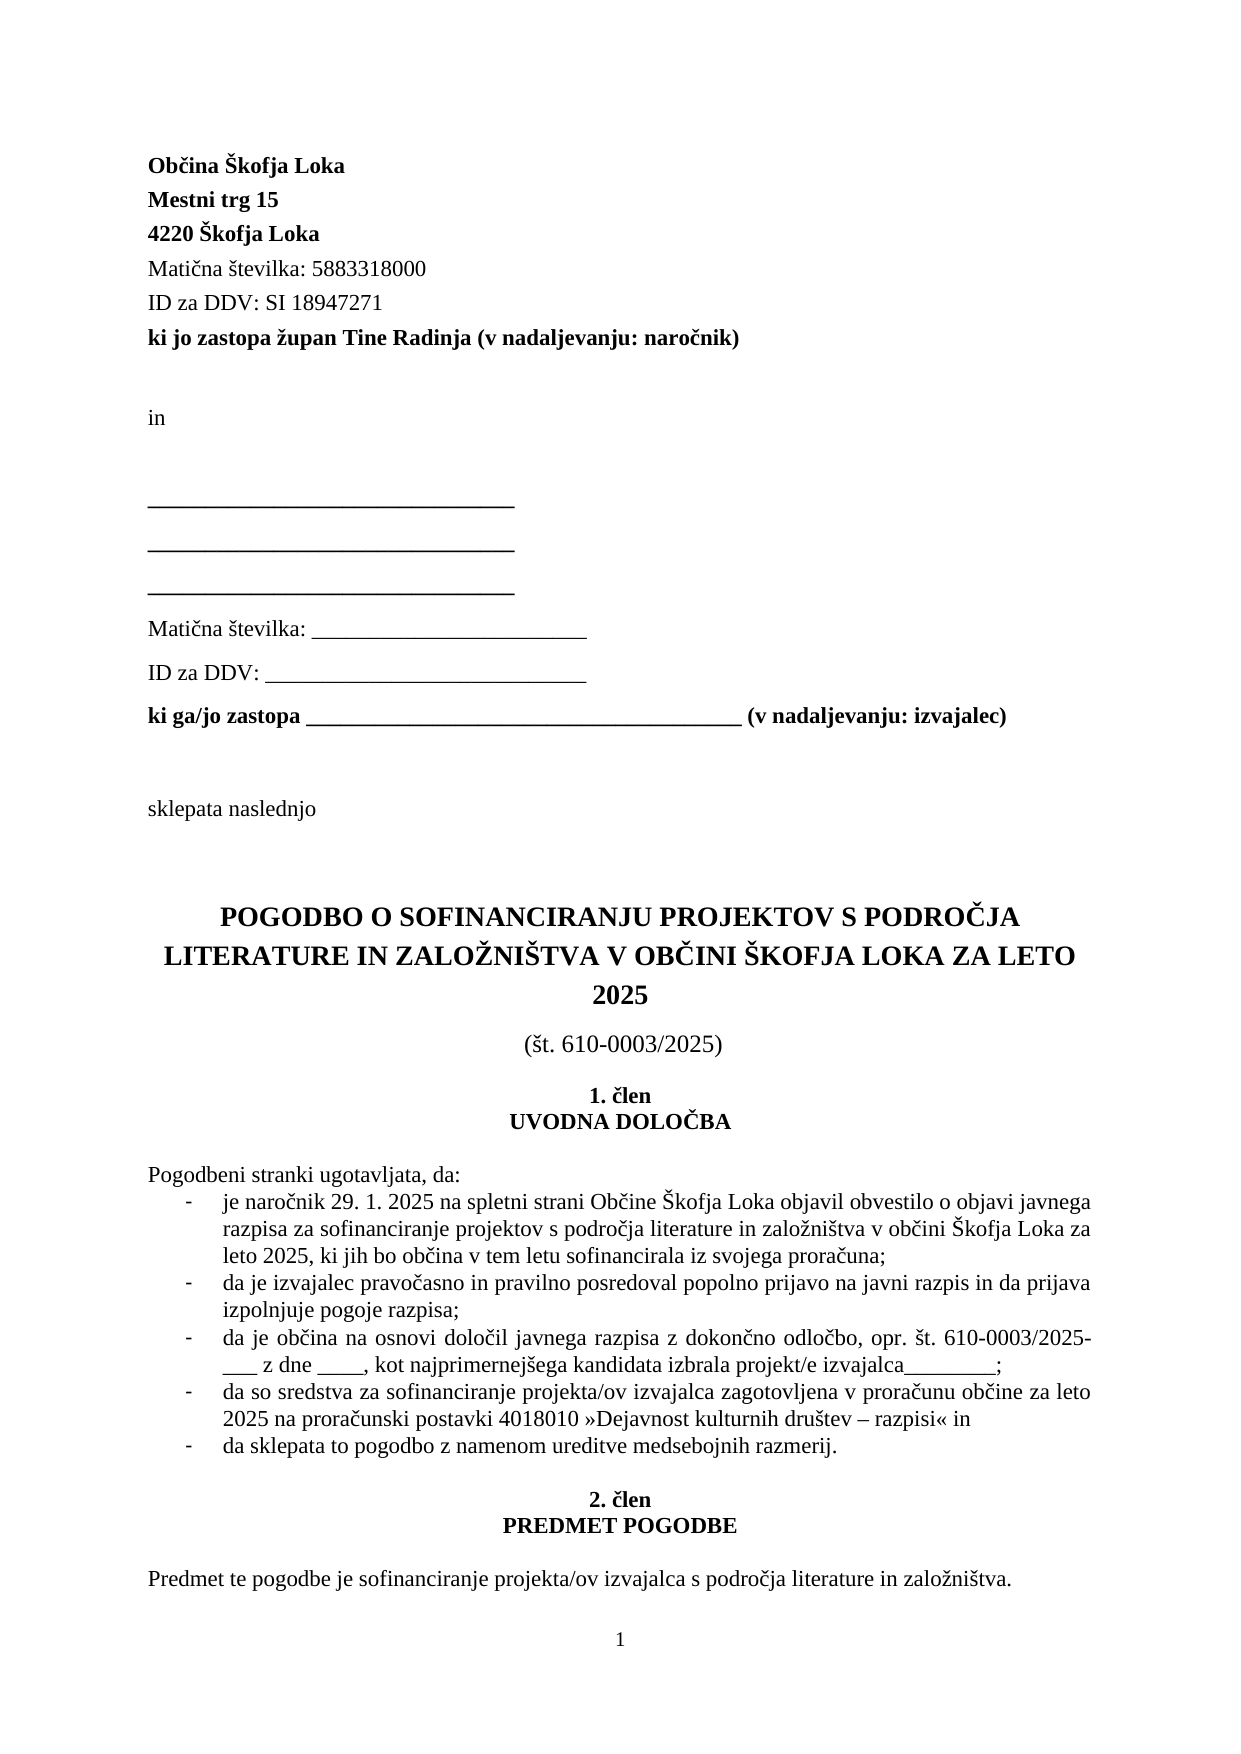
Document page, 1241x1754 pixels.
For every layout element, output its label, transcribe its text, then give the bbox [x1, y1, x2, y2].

list da so sredstva za sofinanciranje projekta/ov izvajalca zagotovljena v proračunu občine za leto 2025 na proračunski postavki 4018010 »Dejavnost kulturnih društev – razpisi« in [185, 1377, 1093, 1431]
text sklepata naslednjo [148, 795, 1093, 821]
text (št. 610-0003/2025) [148, 1029, 1093, 1058]
text ________________________________ [148, 528, 1093, 554]
text Pogodbeni stranki ugotavljata, da: [148, 1161, 1093, 1187]
text ki jo zastopa župan Tine Radinja (v nadaljevanju: naročnik) [148, 324, 1093, 350]
text ________________________________ [148, 571, 1093, 598]
text 1. člen [148, 1082, 1093, 1108]
text UVODNA DOLOČBA [148, 1108, 1093, 1135]
list da sklepata to pogodbo z namenom ureditve medsebojnih razmerij. [185, 1431, 1093, 1459]
text ki ga/jo zastopa ______________________________________ (v nadaljevanju: izvajalec) [148, 702, 1093, 729]
text Matična številka: ________________________ [148, 615, 1093, 641]
subtitle POGODBO O SOFINANCIRANJU PROJEKTOV S PODROČJA LITERATURE IN ZALOŽNIŠTVA V OBČINI ŠKOFJA LOKA ZA LETO 2025 [148, 900, 1093, 1010]
text PREDMET POGODBE [148, 1512, 1093, 1538]
text in [148, 404, 1093, 430]
text Občina Škofja Loka [148, 152, 1093, 178]
list je naročnik 29. 1. 2025 na spletni strani Občine Škofja Loka objavil obvestilo o objavi javnega razpisa za sofinanciranje projektov s področja literature in založništva v občini Škofja Loka za leto 2025, ki jih bo občina v tem letu sofinancirala iz svojega proračuna; [185, 1187, 1093, 1268]
text ID za DDV: ____________________________ [148, 659, 1093, 685]
list da je občina na osnovi določil javnega razpisa z dokončno odločbo, opr. št. 610-0003/2025-___ z dne ____, kot najprimernejšega kandidata izbrala projekt/e izvajalca________; [185, 1323, 1093, 1377]
list da je izvajalec pravočasno in pravilno posredoval popolno prijavo na javni razpis in da prijava izpolnjuje pogoje razpisa; [185, 1268, 1093, 1323]
text ID za DDV: SI 18947271 [148, 289, 1093, 316]
text Predmet te pogodbe je sofinanciranje projekta/ov izvajalca s področja literature in založništva. [148, 1565, 1093, 1591]
text Mestni trg 15 [148, 186, 1093, 212]
text ________________________________ [148, 484, 1093, 510]
text 4220 Škofja Loka [148, 221, 1093, 247]
text Matična številka: 5883318000 [148, 255, 1093, 281]
text 2. člen [148, 1486, 1093, 1512]
